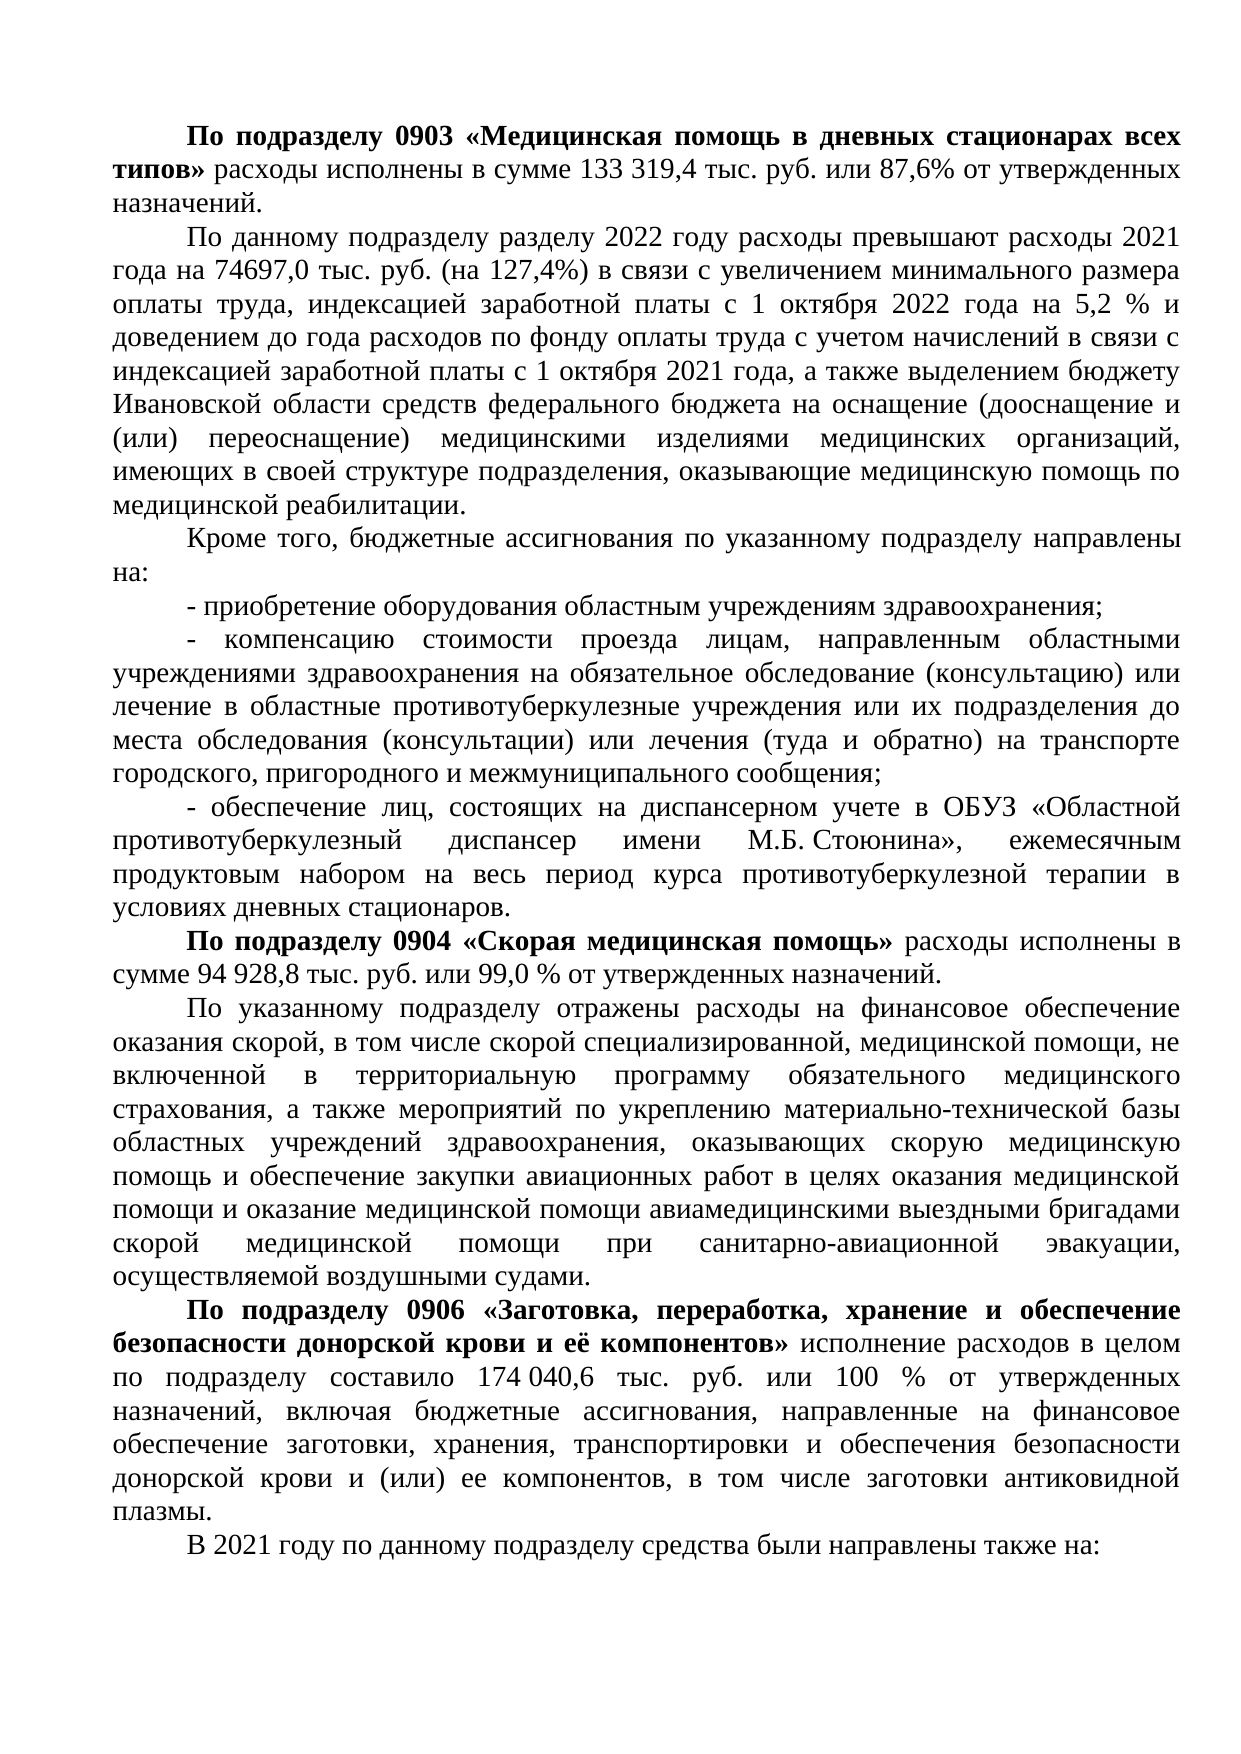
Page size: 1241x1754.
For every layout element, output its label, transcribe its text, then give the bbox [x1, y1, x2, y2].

text - компенсацию стоимости проезда лицам, направленным областными учреждениями здравоохранения на обязательное обследование (консультацию) или лечение в областные противотуберкулезные учреждения или их подразделения до места обследования (консультации) или лечения (туда и обратно) на транспорте городского, пригородного и межмуниципального сообщения; [112, 621, 1181, 789]
text По подразделу 0906 «Заготовка, переработка, хранение и обеспечение безопасности донорской крови и её компонентов» исполнение расходов в целом по подразделу составило 174 040,6 тыс. руб. или 100 % от утвержденных назначений, включая бюджетные ассигнования, направленные на финансовое обеспечение заготовки, хранения, транспортировки и обеспечения безопасности донорской крови и (или) ее компонентов, в том числе заготовки антиковидной плазмы. [112, 1292, 1181, 1527]
text По указанному подразделу отражены расходы на финансовое обеспечение оказания скорой, в том числе скорой специализированной, медицинской помощи, не включенной в территориальную программу обязательного медицинского страхования, а также мероприятий по укреплению материально-технической базы областных учреждений здравоохранения, оказывающих скорую медицинскую помощь и обеспечение закупки авиационных работ в целях оказания медицинской помощи и оказание медицинской помощи авиамедицинскими выездными бригадами скорой медицинской помощи при санитарно-авиационной эвакуации, осуществляемой воздушными судами. [112, 990, 1181, 1292]
text - обеспечение лиц, состоящих на диспансерном учете в ОБУЗ «Областной противотуберкулезный диспансер имени М.Б. Стоюнина», ежемесячным продуктовым набором на весь период курса противотуберкулезной терапии в условиях дневных стационаров. [112, 789, 1181, 923]
text Кроме того, бюджетные ассигнования по указанному подразделу направлены на: [112, 521, 1181, 588]
text По данному подразделу разделу 2022 году расходы превышают расходы 2021 года на 74697,0 тыс. руб. (на 127,4%) в связи с увеличением минимального размера оплаты труда, индексацией заработной платы с 1 октября 2022 года на 5,2 % и доведением до года расходов по фонду оплаты труда с учетом начислений в связи с индексацией заработной платы с 1 октября 2021 года, а также выделением бюджету Ивановской области средств федерального бюджета на оснащение (дооснащение и (или) переоснащение) медицинскими изделиями медицинских организаций, имеющих в своей структуре подразделения, оказывающие медицинскую помощь по медицинской реабилитации. [112, 219, 1181, 521]
text По подразделу 0904 «Скорая медицинская помощь» расходы исполнены в сумме 94 928,8 тыс. руб. или 99,0 % от утвержденных назначений. [112, 923, 1181, 990]
text В 2021 году по данному подразделу средства были направлены также на: [112, 1527, 1181, 1560]
text - приобретение оборудования областным учреждениям здравоохранения; [112, 588, 1181, 621]
text По подразделу 0903 «Медицинская помощь в дневных стационарах всех типов» расходы исполнены в сумме 133 319,4 тыс. руб. или 87,6% от утвержденных назначений. [112, 118, 1181, 219]
